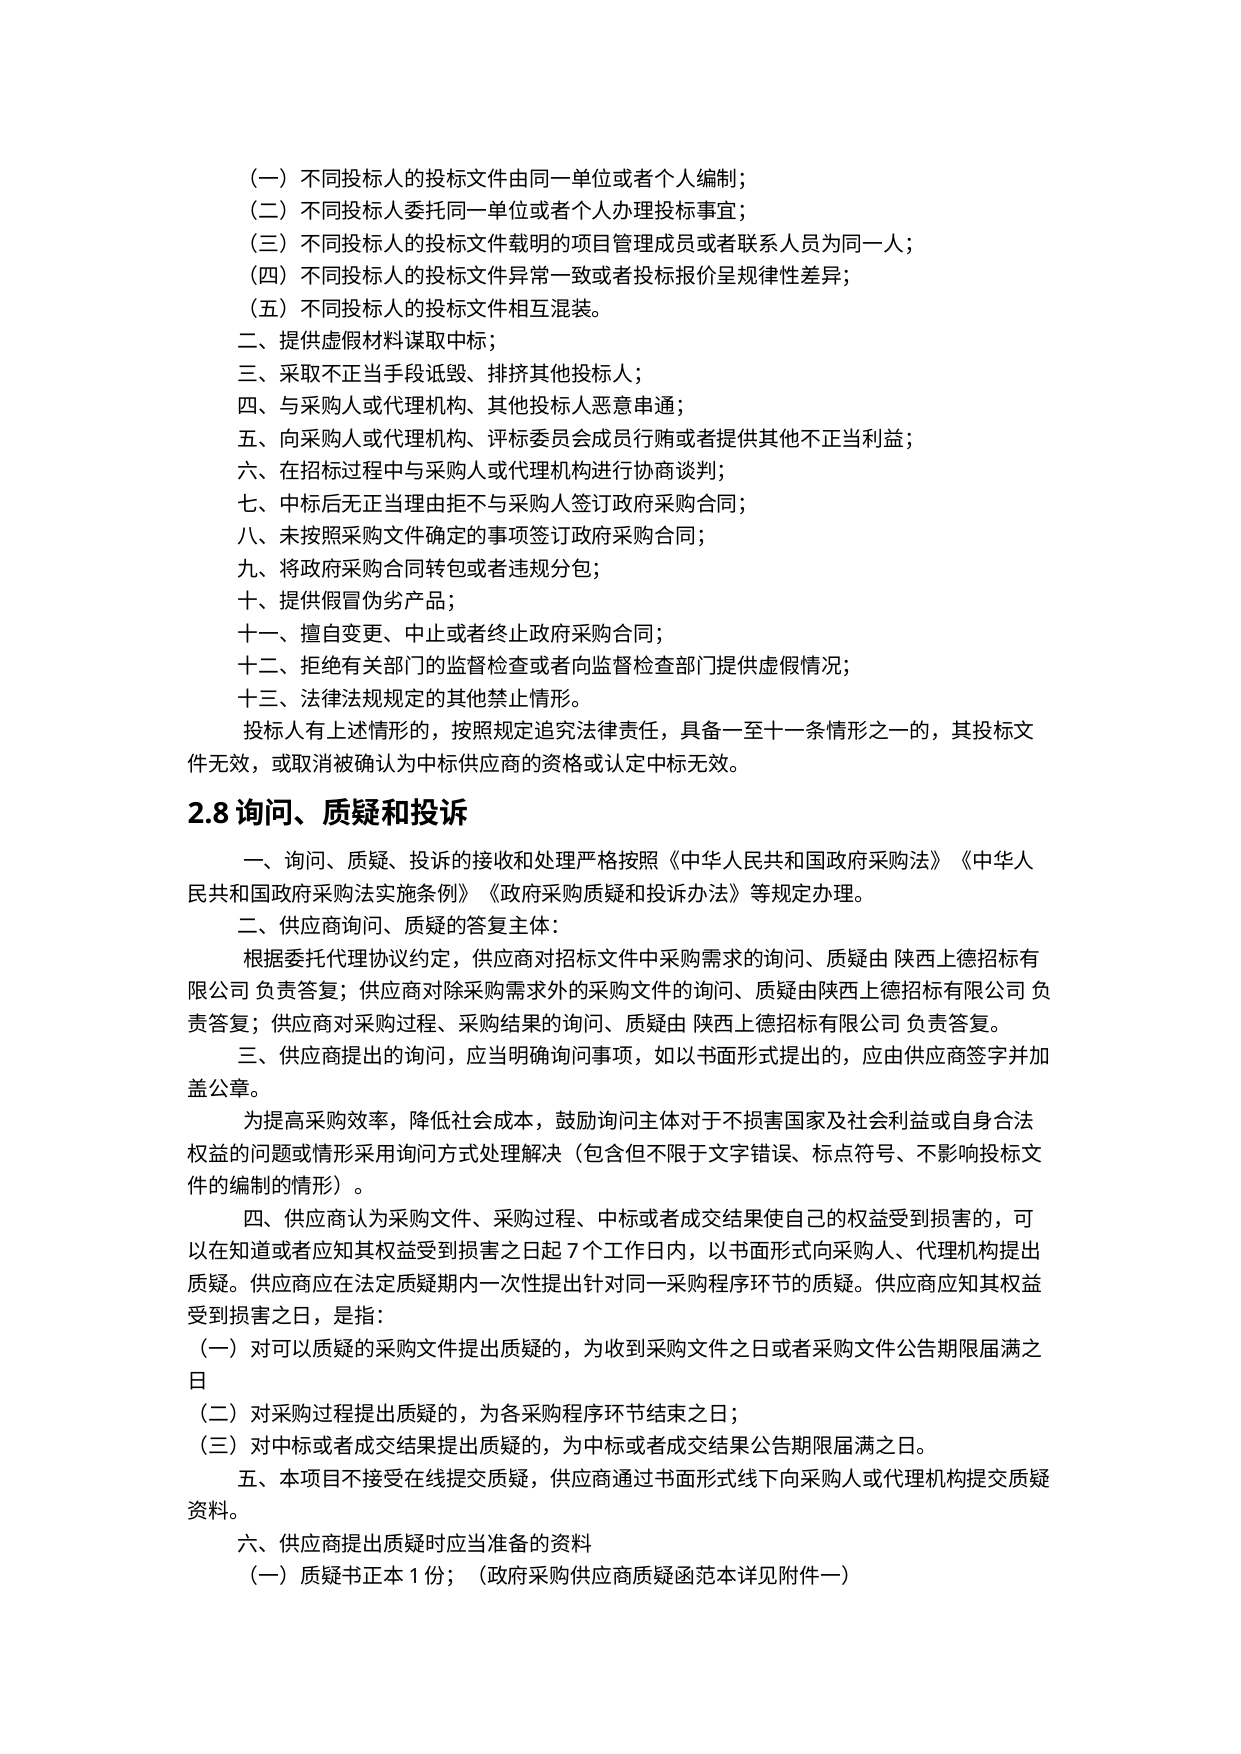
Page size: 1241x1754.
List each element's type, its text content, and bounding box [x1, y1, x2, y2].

text 十二、拒绝有关部门的监督检查或者向监督检查部门提供虚假情况； [187, 649, 1053, 682]
text 七、中标后无正当理由拒不与采购人签订政府采购合同； [187, 487, 1053, 519]
text 十一、擅自变更、中止或者终止政府采购合同； [187, 617, 1053, 649]
text 投标人有上述情形的，按照规定追究法律责任，具备一至十一条情形之一的，其投标文件无效，或取消被确认为中标供应商的资格或认定中标无效。 [187, 714, 1053, 779]
text 根据委托代理协议约定，供应商对招标文件中采购需求的询问、质疑由 陕西上德招标有限公司 负责答复；供应商对除采购需求外的采购文件的询问、质疑由陕西上德招标有限公司 负责答复；供应商对采购过程、采购结果的询问、质疑由 陕西上德招标有限公司 负责答复。 [187, 942, 1053, 1039]
text 二、供应商询问、质疑的答复主体： [187, 909, 1053, 942]
text 八、未按照采购文件确定的事项签订政府采购合同； [187, 519, 1053, 552]
text （一）质疑书正本1份；（政府采购供应商质疑函范本详见附件一） [187, 1559, 1053, 1592]
text （四）不同投标人的投标文件异常一致或者投标报价呈规律性差异； [187, 259, 1053, 292]
text （二）对采购过程提出质疑的，为各采购程序环节结束之日； [187, 1397, 1053, 1429]
text 2.8询问、质疑和投诉 [187, 779, 1053, 844]
text 一、询问、质疑、投诉的接收和处理严格按照《中华人民共和国政府采购法》《中华人民共和国政府采购法实施条例》《政府采购质疑和投诉办法》等规定办理。 [187, 844, 1053, 909]
text 九、将政府采购合同转包或者违规分包； [187, 552, 1053, 584]
text 三、采取不正当手段诋毁、排挤其他投标人； [187, 357, 1053, 389]
text （三）对中标或者成交结果提出质疑的，为中标或者成交结果公告期限届满之日。 [187, 1429, 1053, 1462]
text 十、提供假冒伪劣产品； [187, 584, 1053, 617]
text 二、提供虚假材料谋取中标； [187, 324, 1053, 357]
text 六、在招标过程中与采购人或代理机构进行协商谈判； [187, 454, 1053, 487]
text （三）不同投标人的投标文件载明的项目管理成员或者联系人员为同一人； [187, 227, 1053, 259]
text 三、供应商提出的询问，应当明确询问事项，如以书面形式提出的，应由供应商签字并加盖公章。 [187, 1039, 1053, 1104]
text 四、与采购人或代理机构、其他投标人恶意串通； [187, 389, 1053, 422]
text （一）对可以质疑的采购文件提出质疑的，为收到采购文件之日或者采购文件公告期限届满之日 [187, 1332, 1053, 1397]
text （二）不同投标人委托同一单位或者个人办理投标事宜； [187, 194, 1053, 227]
text 四、供应商认为采购文件、采购过程、中标或者成交结果使自己的权益受到损害的，可以在知道或者应知其权益受到损害之日起7个工作日内，以书面形式向采购人、代理机构提出质疑。供应商应在法定质疑期内一次性提出针对同一采购程序环节的质疑。供应商应知其权益受到损害之日，是指： [187, 1202, 1053, 1332]
text 为提高采购效率，降低社会成本，鼓励询问主体对于不损害国家及社会利益或自身合法权益的问题或情形采用询问方式处理解决（包含但不限于文字错误、标点符号、不影响投标文件的编制的情形）。 [187, 1104, 1053, 1202]
text （五）不同投标人的投标文件相互混装。 [187, 292, 1053, 324]
text 五、本项目不接受在线提交质疑，供应商通过书面形式线下向采购人或代理机构提交质疑资料。 [187, 1462, 1053, 1527]
text （一）不同投标人的投标文件由同一单位或者个人编制； [187, 162, 1053, 194]
text 六、供应商提出质疑时应当准备的资料 [187, 1527, 1053, 1559]
text 五、向采购人或代理机构、评标委员会成员行贿或者提供其他不正当利益； [187, 422, 1053, 454]
text 十三、法律法规规定的其他禁止情形。 [187, 682, 1053, 714]
